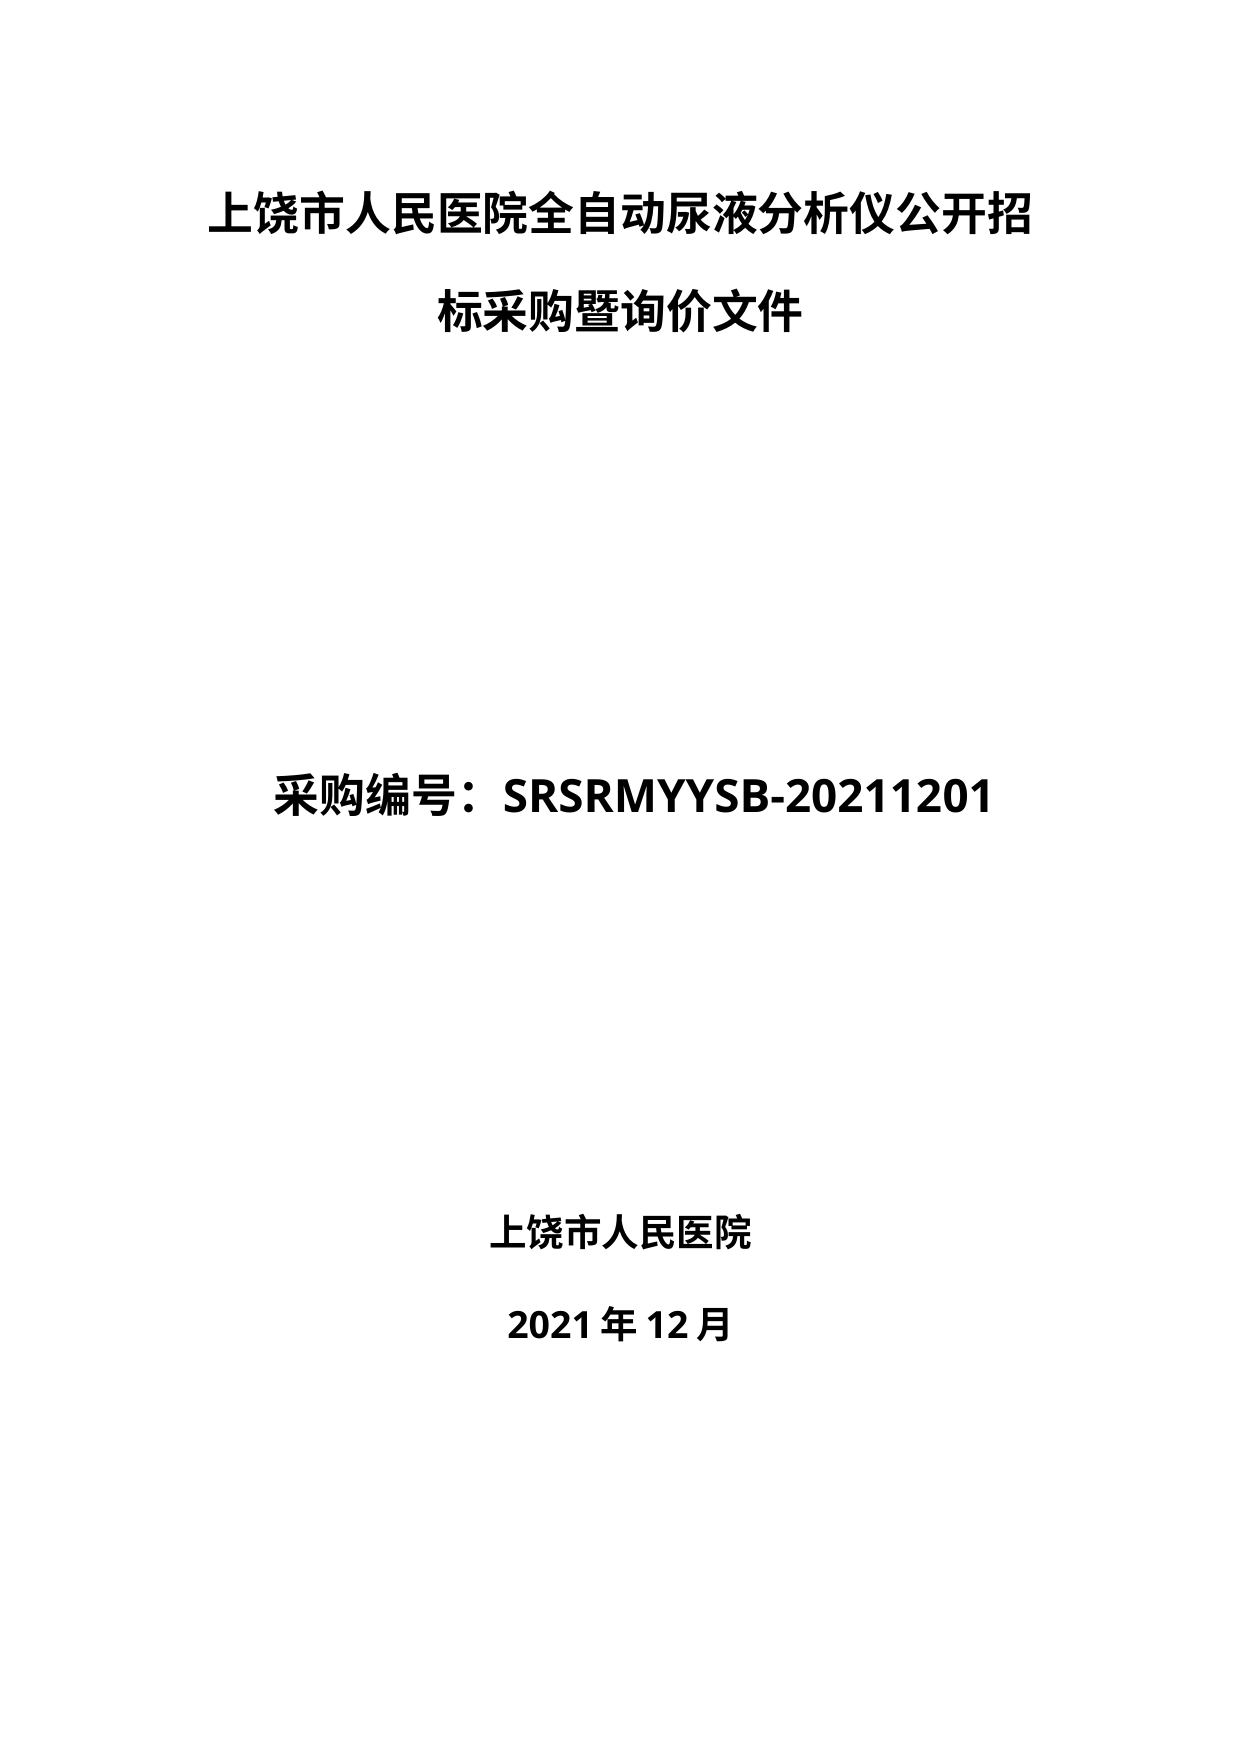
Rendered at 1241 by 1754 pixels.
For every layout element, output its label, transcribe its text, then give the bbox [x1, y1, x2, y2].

text 2021年12月 [187, 1290, 1053, 1355]
text 采购编号：SRSRMYYSB-20211201 [187, 744, 1053, 842]
text 上饶市人民医院 [187, 1198, 1053, 1263]
text 上饶市人民医院全自动尿液分析仪公开招标采购暨询价文件 [187, 162, 1053, 357]
